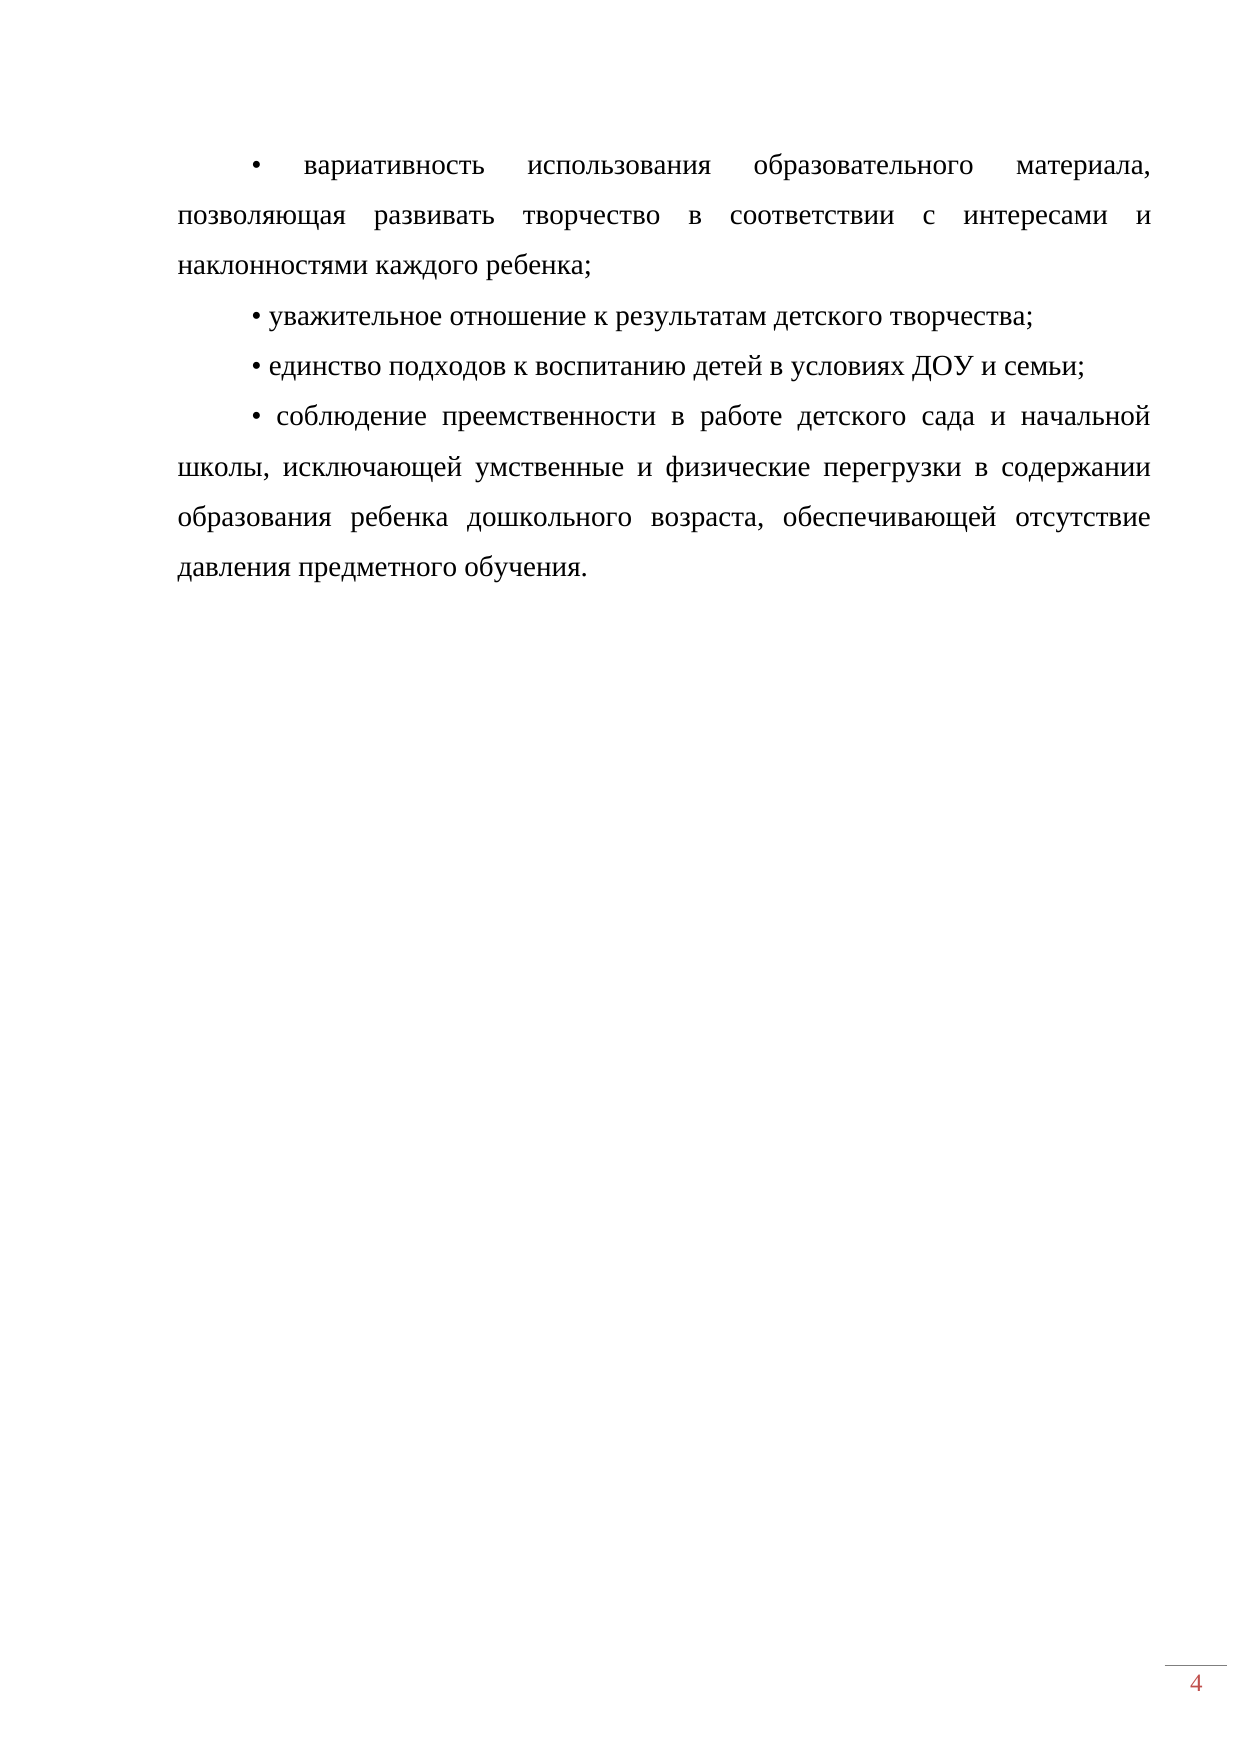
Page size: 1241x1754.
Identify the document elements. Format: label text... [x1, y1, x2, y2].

text • уважительное отношение к результатам детского творчества; [177, 298, 1152, 331]
text • единство подходов к воспитанию детей в условиях ДОУ и семьи; [177, 348, 1152, 382]
text • вариативность использования образовательного материала, позволяющая развивать творчество в соответствии с интересами и наклонностями каждого ребенка; [177, 147, 1152, 281]
text • соблюдение преемственности в работе детского сада и начальной школы, исключающей умственные и физические перегрузки в содержании образования ребенка дошкольного возраста, обеспечивающей отсутствие давления предметного обучения. [177, 398, 1152, 583]
